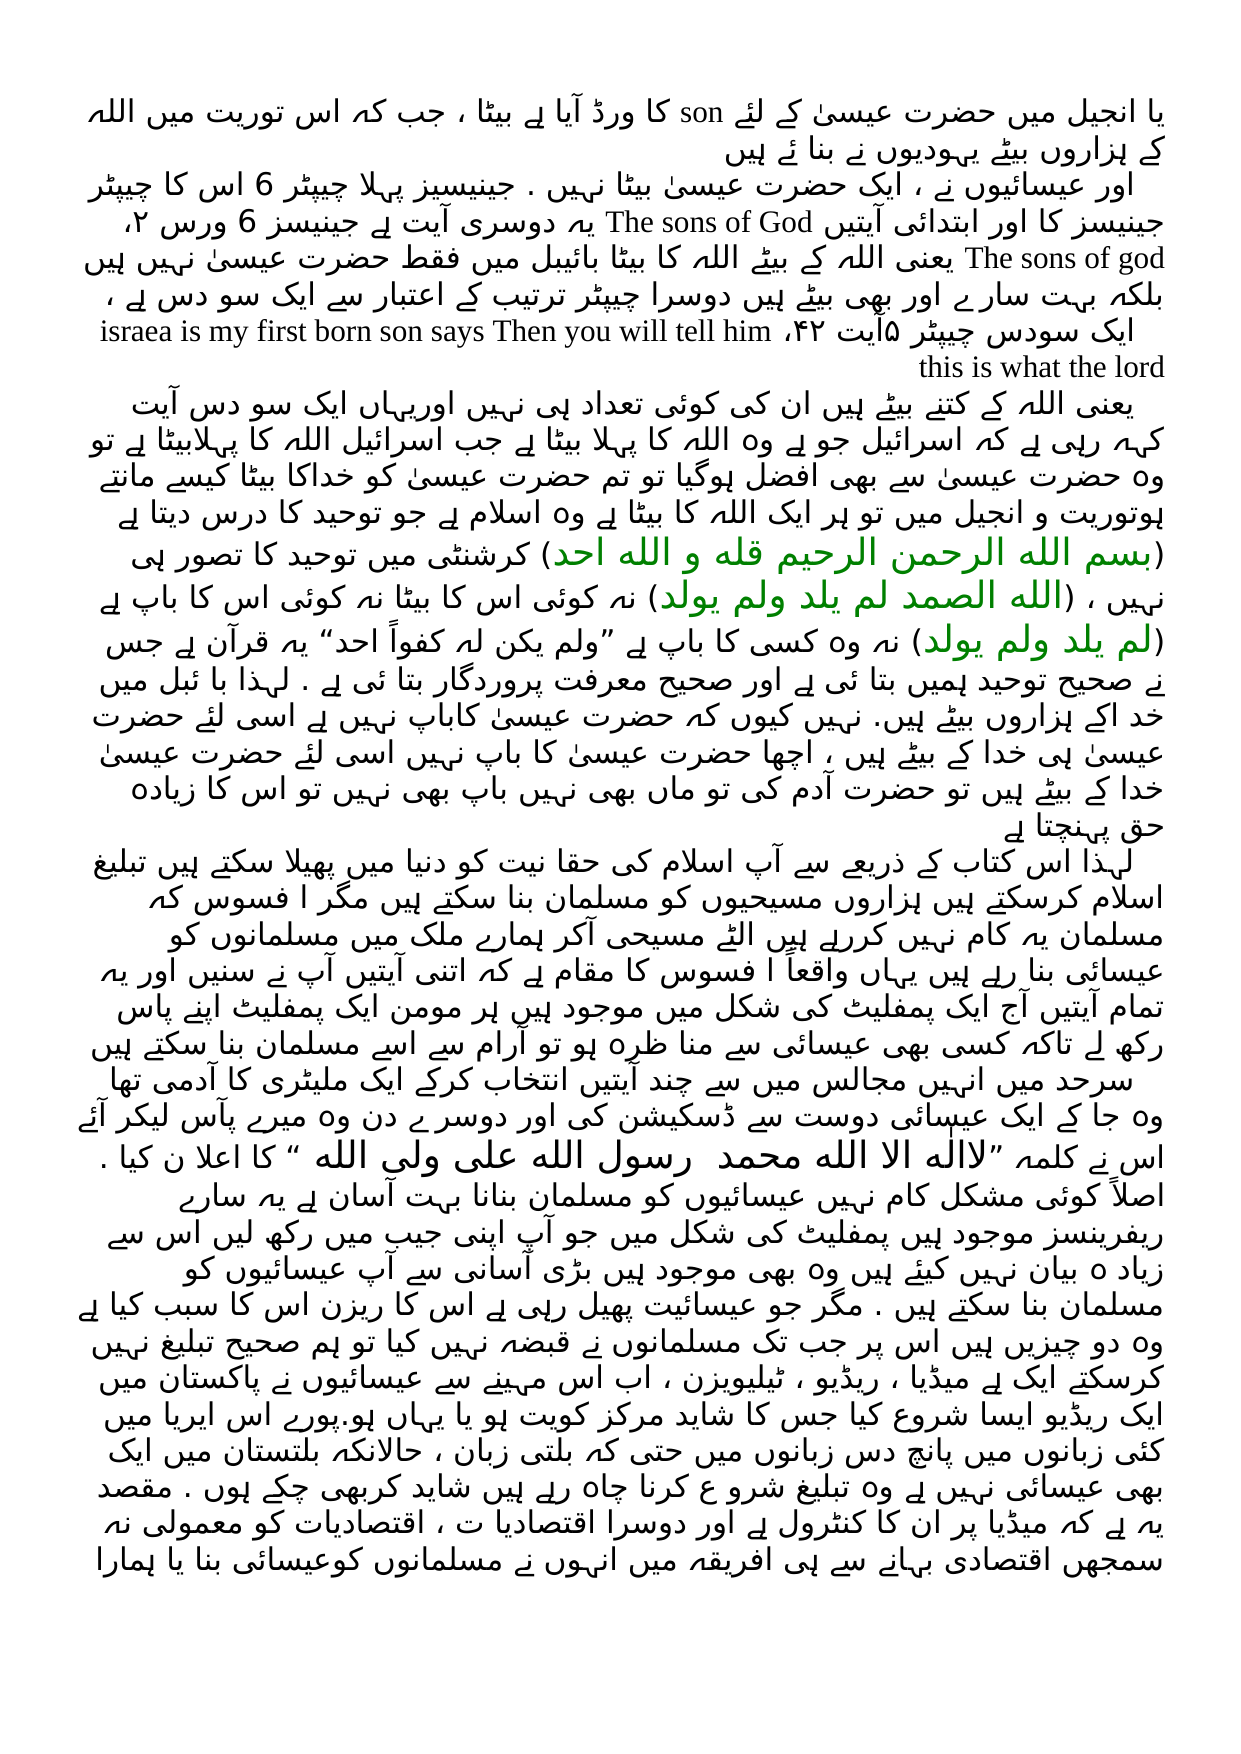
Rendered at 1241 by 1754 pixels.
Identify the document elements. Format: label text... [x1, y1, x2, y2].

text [75, 94, 1165, 167]
text لہذا اس کتاب کے ذریعے سے آپ اسلام کی حقا نیت کو دنیا میں پھیلا سکتے ہیں تبلیغ اسلام کرسکتے ہیں ہزاروں مسیحیوں کو مسلمان بنا سکتے ہیں مگر ا فسوس کہ مسلمان یہ کام نہیں کررہے ہیں الٹے مسیحی آکر ہمارے ملک میں مسلمانوں کو عیسائی بنا رہے ہیں یہاں واقعاً ا فسوس کا مقام ہے کہ اتنی آیتیں آپ نے سنیں اور یہ تمام آیتیں آج ایک پمفلیٹ کی شکل میں موجود ہیں ہر مومن ایک پمفلیٹ اپنے پاس رکھ لے تاکہ کسی بھی عیسائی سے منا ظرہ ہو تو آرام سے اسے مسلمان بنا سکتے ہیں [75, 843, 1165, 1061]
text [75, 1061, 1165, 1578]
text یعنی اللہ کے کتنے بیٹے ہیں ان کی کوئی تعداد ہی نہیں اوریہاں ایک سو دس آیت کہہ رہی ہے کہ اسرائیل جو ہے وہ اللہ کا پہلا بیٹا ہے جب اسرائیل اللہ کا پہلابیٹا ہے تو وہ حضرت عیسیٰ سے بھی افضل ہوگیا تو تم حضرت عیسیٰ کو خداکا بیٹا کیسے مانتے ہوتوریت و انجیل میں تو ہر ایک اللہ کا بیٹا ہے وہ اسلام ہے جو توحید کا درس دیتا ہے (بسم الله الرحمن الرحیم قله و الله احد) کرشنٹی میں توحید کا تصور ہی نہیں ، (الله الصمد لم یلد ولم یولد) نہ کوئی اس کا بیٹا نہ کوئی اس کا باپ ہے (لم یلد ولم یولد) نہ وہ کسی کا باپ ہے ”ولم یکن لہ کفواً احد“ یہ قرآن ہے جس نے صحیح توحید ہمیں بتا ئی ہے اور صحیح معرفت پروردگار بتا ئی ہے . لہذا با ئبل میں خد اکے ہزاروں بیٹے ہیں. نہیں کیوں کہ حضرت عیسیٰ کاباپ نہیں ہے اسی لئے حضرت عیسیٰ ہی خدا کے بیٹے ہیں ، اچھا حضرت عیسیٰ کا باپ نہیں اسی لئے حضرت عیسیٰ خدا کے بیٹے ہیں تو حضرت آدم کی تو ماں بھی نہیں باپ بھی نہیں تو اس کا زیادہ حق پہنچتا ہے [75, 385, 1165, 843]
text اور عیسائیوں نے ، ایک حضرت عیسیٰ بیٹا نہیں . جینیسیز پہلا چیپٹر 6 اس کا چیپٹر جینیسز کا اور ابتدائی آیتیں The sons of God یہ دوسری آیت ہے جینیسز 6 ورس ۲، The sons of god یعنی اللہ کے بیٹے اللہ کا بیٹا بائیبل میں فقط حضرت عیسیٰ نہیں ہیں بلکہ بہت سار ے اور بھی بیٹے ہیں دوسرا چیپٹر ترتیب کے اعتبار سے ایک سو دس ہے ، [75, 167, 1165, 312]
text ایک سودس چیپٹر ۵آیت ۴۲، israea is my first born son says Then you will tell him this is what the lord [75, 312, 1165, 385]
